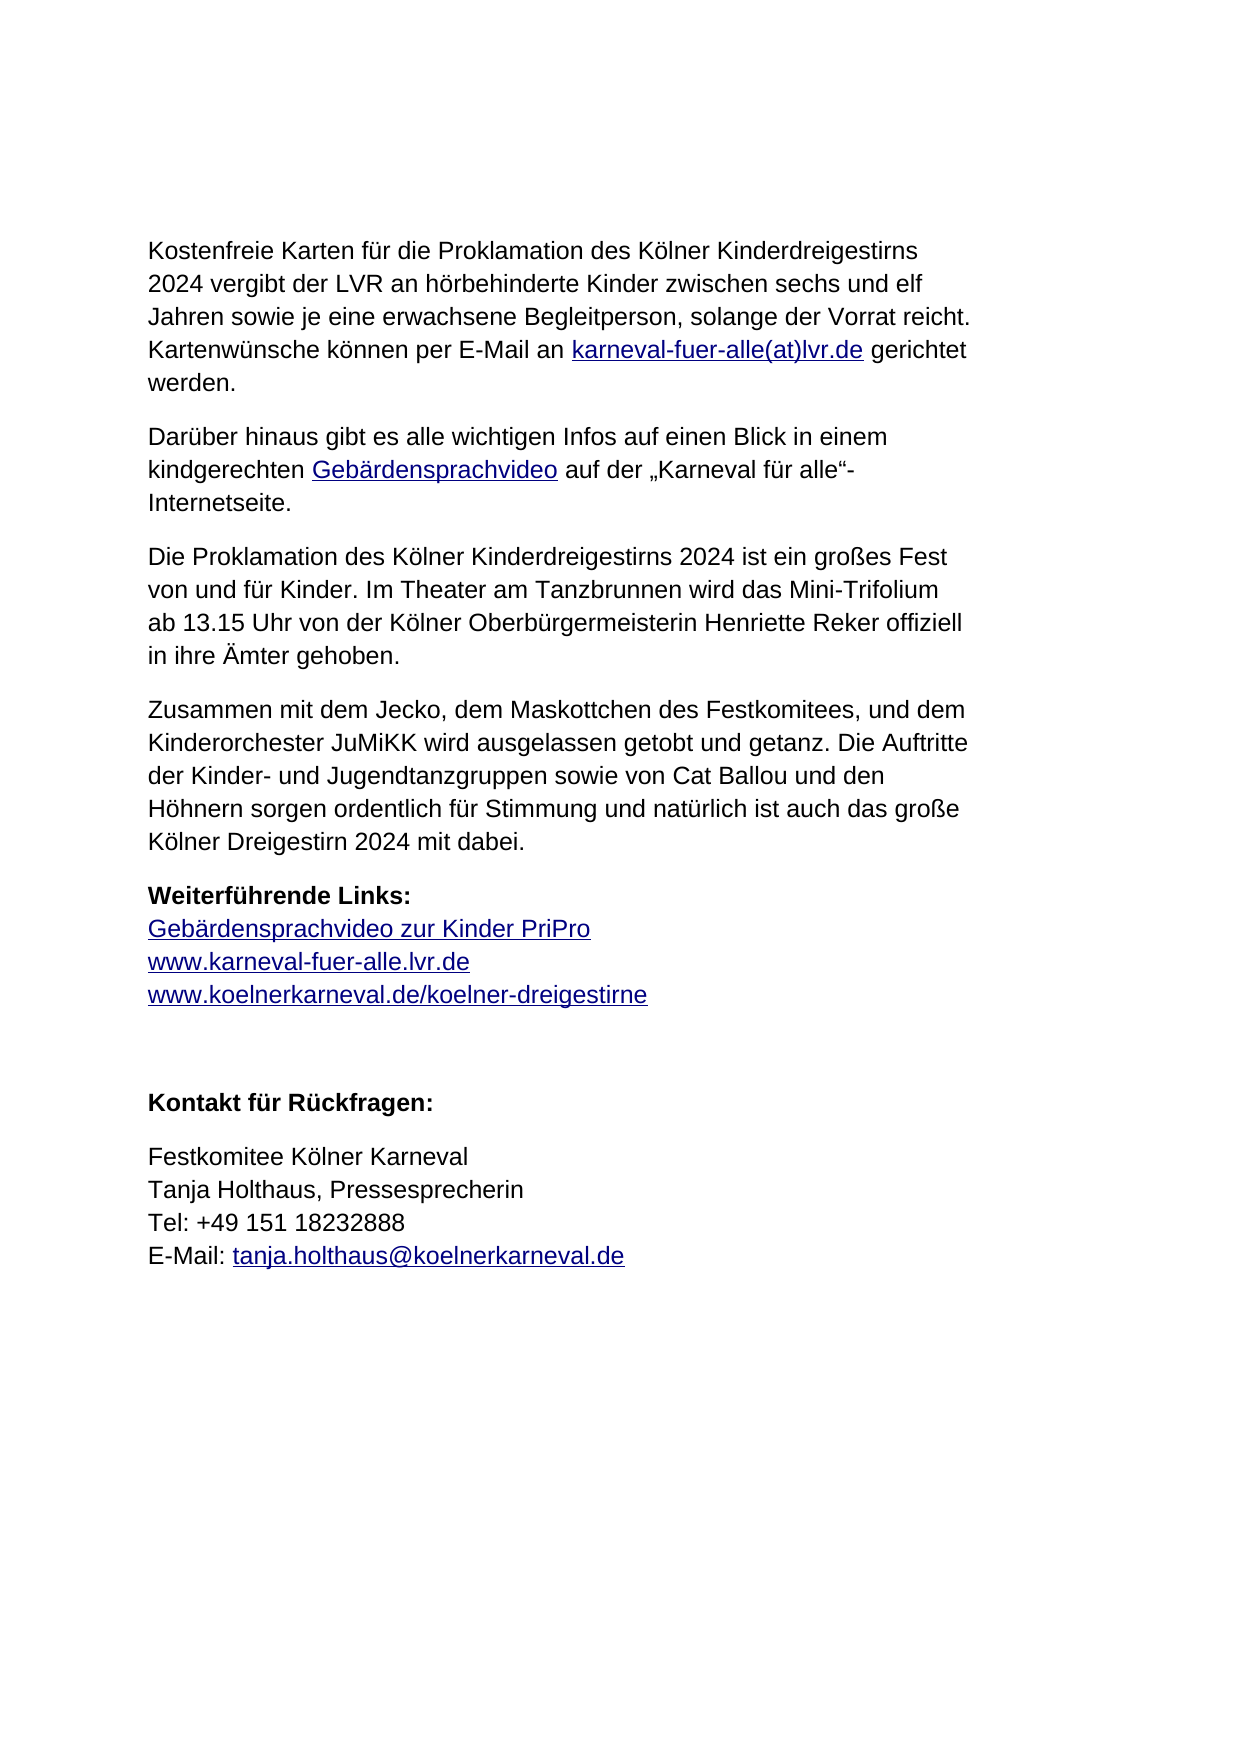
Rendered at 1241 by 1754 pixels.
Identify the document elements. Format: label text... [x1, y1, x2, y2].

text Festkomitee Kölner Karneval Tanja Holthaus, Pressesprecherin Tel: +49 151 18232888 E-Mail: tanja.holthaus@koelnerkarneval.de [148, 1142, 974, 1269]
text Kontakt für Rückfragen: [148, 1088, 974, 1116]
text Zusammen mit dem Jecko, dem Maskottchen des Festkomitees, und dem Kinderorchester JuMiKK wird ausgelassen getobt und getanz. Die Auftritte der Kinder- und Jugendtanzgruppen sowie von Cat Ballou und den Höhnern sorgen ordentlich für Stimmung und natürlich ist auch das große Kölner Dreigestirn 2024 mit dabei. [148, 695, 974, 856]
text Darüber hinaus gibt es alle wichtigen Infos auf einen Blick in einem kindgerechten Gebärdensprachvideo auf der „Karneval für alle“-Internetseite. [148, 422, 974, 517]
text Weiterführende Links: Gebärdensprachvideo zur Kinder PriPro ‎ www.karneval-fuer-alle.lvr.de ‎ www.koelnerkarneval.de/koelner-dreigestirne [148, 881, 974, 1009]
text Die Proklamation des Kölner Kinderdreigestirns 2024 ist ein großes Fest von und für Kinder. Im Theater am Tanzbrunnen wird das Mini-Trifolium ab 13.15 Uhr von der Kölner Oberbürgermeisterin Henriette Reker offiziell in ihre Ämter gehoben. [148, 542, 974, 670]
text Kostenfreie Karten für die Proklamation des Kölner Kinderdreigestirns 2024 vergibt der LVR an hörbehinderte Kinder zwischen sechs und elf Jahren sowie je eine erwachsene Begleitperson, solange der Vorrat reicht. Kartenwünsche können per E-Mail an karneval-fuer-alle(at)lvr.de gerichtet werden. [148, 236, 974, 397]
